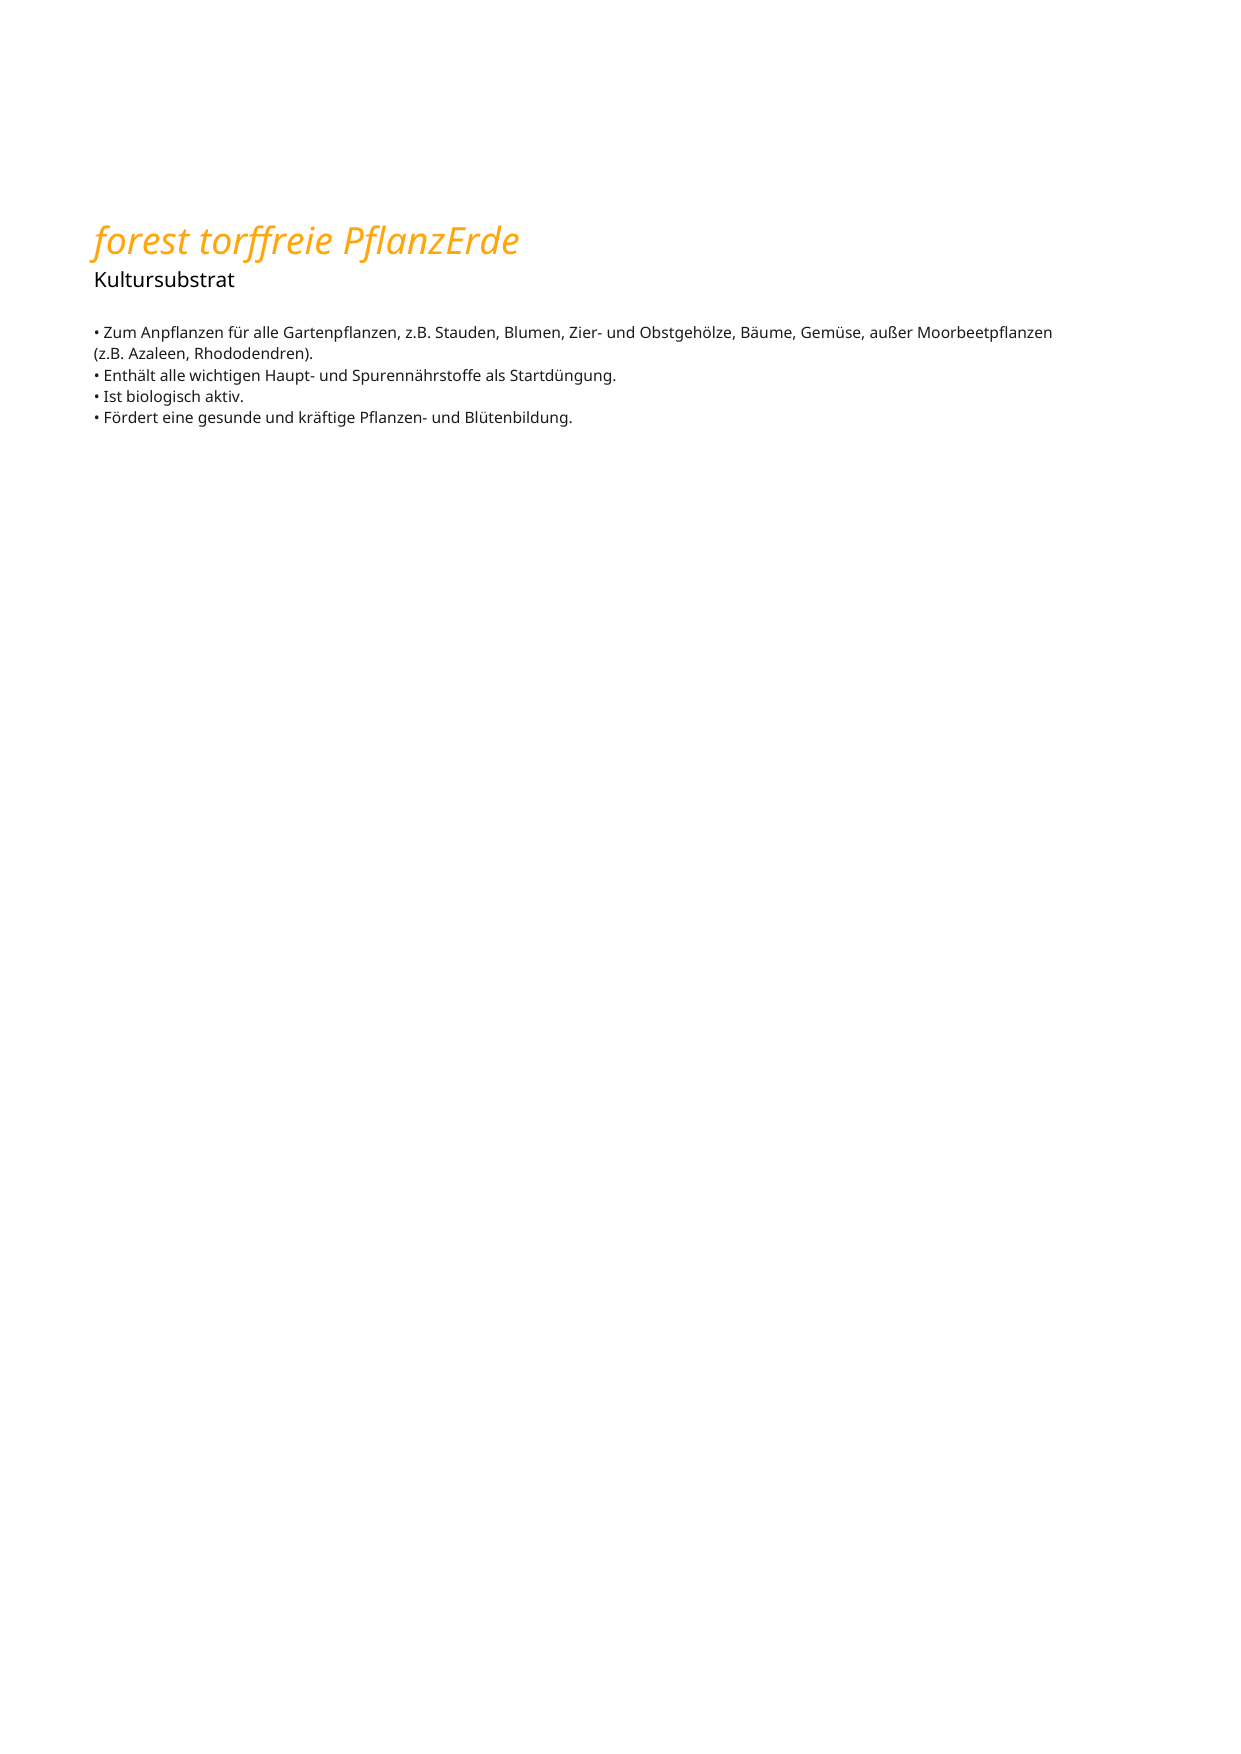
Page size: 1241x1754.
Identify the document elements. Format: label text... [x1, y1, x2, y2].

text • Zum Anpflanzen für alle Gartenpflanzen, z.B. Stauden, Blumen, Zier- und Obstgehölze, Bäume, Gemüse, außer Moorbeetpflanzen [94, 322, 1146, 343]
text (z.B. Azaleen, Rhododendren). [94, 343, 1146, 364]
text forest torffreie PflanzErde [94, 214, 1146, 265]
text • Fördert eine gesunde und kräftige Pflanzen- und Blütenbildung. [94, 407, 1146, 428]
text • Ist biologisch aktiv. [94, 386, 1146, 407]
text • Enthält alle wichtigen Haupt- und Spurennährstoffe als Startdüngung. [94, 364, 1146, 386]
text Kultursubstrat [94, 265, 1146, 293]
